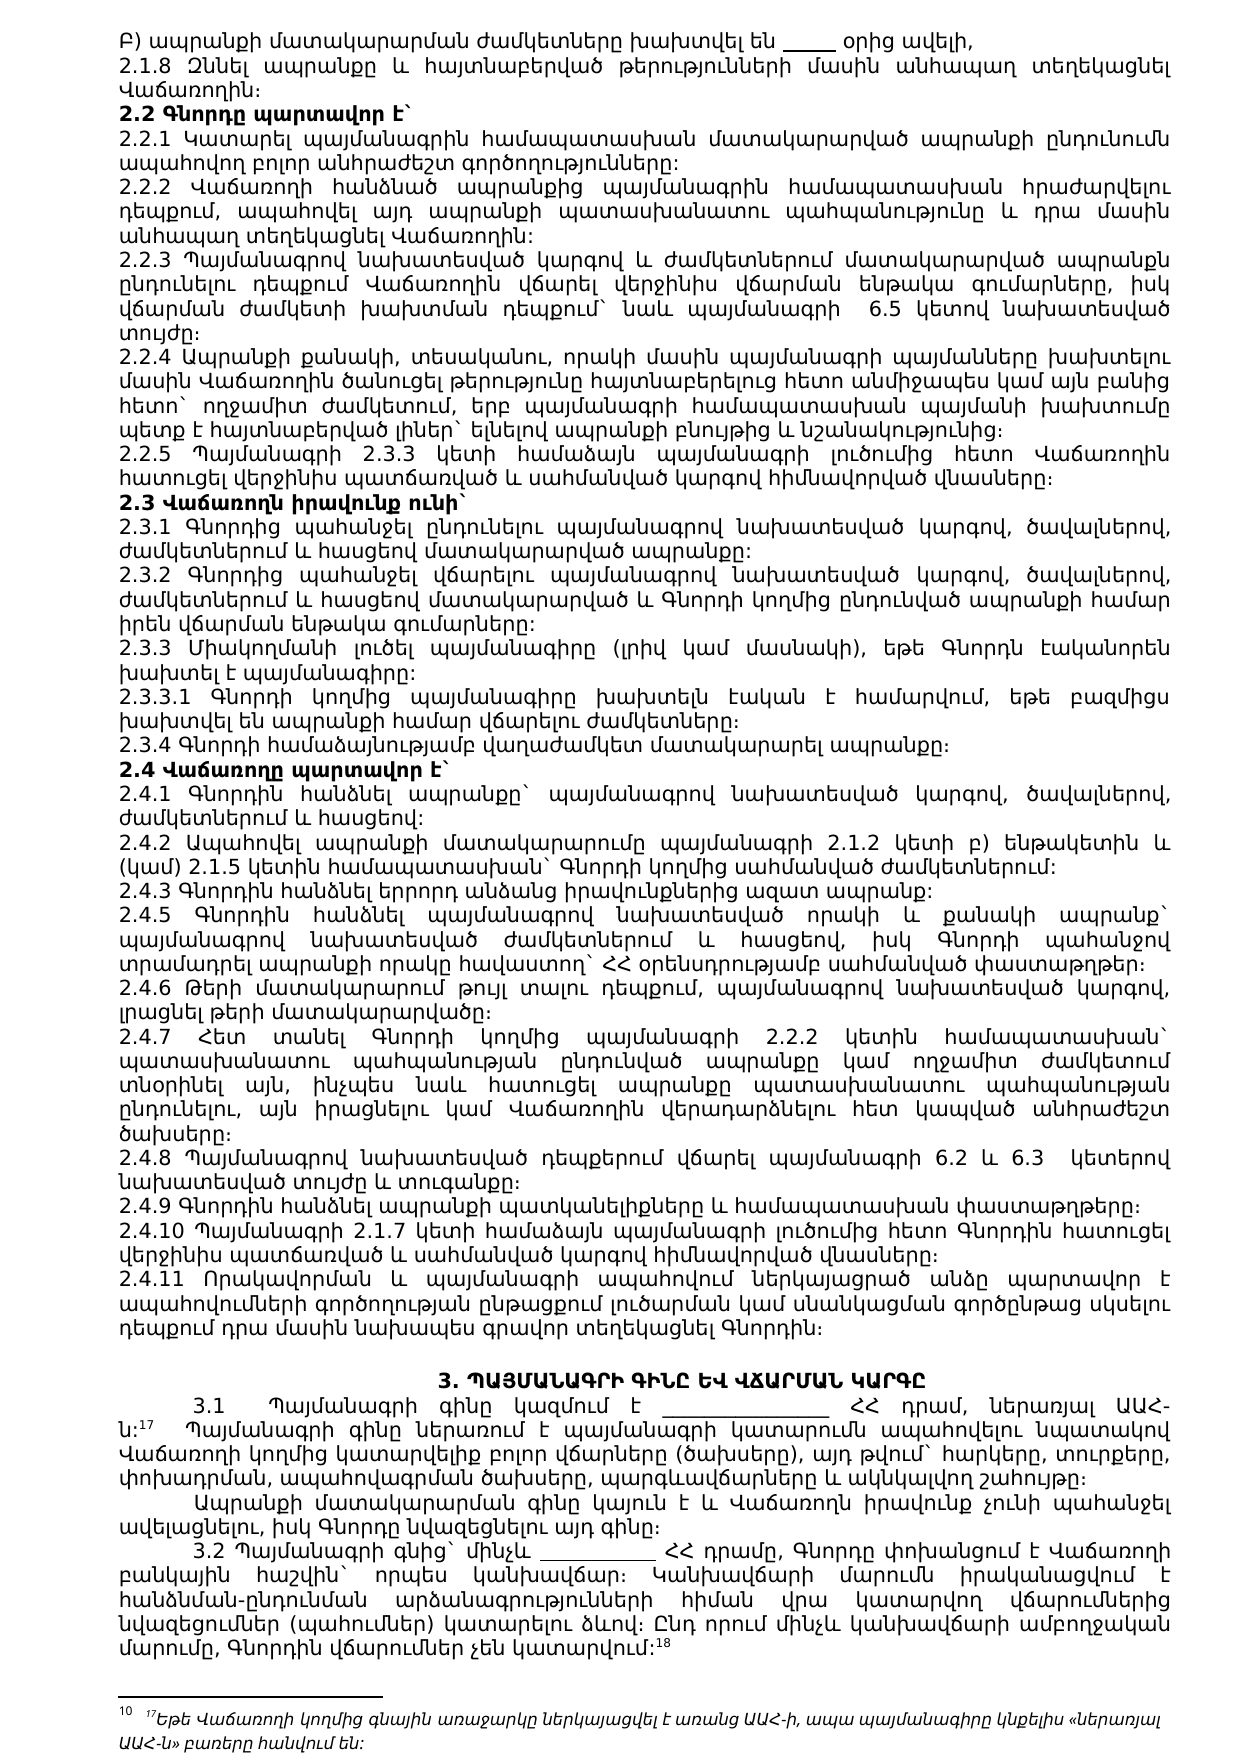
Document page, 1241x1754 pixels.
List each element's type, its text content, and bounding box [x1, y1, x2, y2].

text 2.3.3 Միակողմանի լուծել պայմանագիրը (լրիվ կամ մասնակի), եթե Գնորդն էականորեն խախտել է պայմանագիրը: [118, 636, 1171, 685]
text 2.4.5 Գնորդին հանձնել պայմանագրով նախատեսված որակի և քանակի ապրանք` պայմանագրով նախատեսված ժամկետներում և հասցեով, իսկ Գնորդի պահանջով տրամադրել ապրանքի որակը հավաստող` ՀՀ օրենսդրությամբ սահմանված փաստաթղթեր։ [118, 903, 1171, 976]
text 2.4.6 Թերի մատակարարում թույլ տալու դեպքում, պայմանագրով նախատեսված կարգով, լրացնել թերի մատակարարվածը։ [118, 976, 1171, 1025]
text 2.2 Գնորդը պարտավոր է` [118, 102, 1171, 127]
text 2.4.9 Գնորդին հանձնել ապրանքի պատկանելիքները և համապատասխան փաստաթղթերը։ [118, 1194, 1171, 1219]
text 3.1 Պայմանագրի գինը կազմում է ________________ ՀՀ դրամ, ներառյալ ԱԱՀ-ն:1729Պայմանագրի գինը ներառում է պայմանագրի կատարումն ապահովելու նպատակով Վաճառողի կողմից կատարվելիք բոլոր վճարները (ծախսերը), այդ թվում` հարկերը, տուրքերը, փոխադրման, ապահովագրման ծախսերը, պարգևավճարները և ակնկալվող շահույթը։ [118, 1394, 1171, 1491]
text 2.3.4 Գնորդի համաձայնությամբ վաղաժամկետ մատակարարել ապրանքը։ [118, 733, 1171, 758]
text 3. ՊԱՅՄԱՆԱԳՐԻ ԳԻՆԸ ԵՎ ՎՃԱՐՄԱՆ ԿԱՐԳԸ [118, 1369, 1171, 1394]
text 2.3.2 Գնորդից պահանջել վճարելու պայմանագրով նախատեսված կարգով, ծավալներով, ժամկետներում և հասցեով մատակարարված և Գնորդի կողմից ընդունված ապրանքի համար իրեն վճարման ենթակա գումարները: [118, 563, 1171, 636]
text 2.4.7 Հետ տանել Գնորդի կողմից պայմանագրի 2.2.2 կետին համապատասխան` պատասխանատու պահպանության ընդունված ապրանքը կամ ողջամիտ ժամկետում տնօրինել այն, ինչպես նաև հատուցել ապրանքը պատասխանատու պահպանության ընդունելու, այն իրացնելու կամ Վաճառողին վերադարձնելու հետ կապված անհրաժեշտ ծախսերը։ [118, 1025, 1171, 1146]
text 2.4.3 Գնորդին հանձնել երրորդ անձանց իրավունքներից ազատ ապրանք: [118, 879, 1171, 903]
text 2.3 Վաճառողն իրավունք ունի` [118, 491, 1171, 515]
text 2.4 Վաճառողը պարտավոր է` [118, 758, 1171, 782]
text Բ) ապրանքի մատակարարման ժամկետները խախտվել են օրից ավելի, [118, 29, 1171, 54]
text 2.2.4 Ապրանքի քանակի, տեսականու, որակի մասին պայմանագրի պայմանները խախտելու մասին Վաճառողին ծանուցել թերությունը հայտնաբերելուց հետո անմիջապես կամ այն բանից հետո` ողջամիտ ժամկետում, երբ պայմանագրի համապատասխան պայմանի խախտումը պետք է հայտնաբերված լիներ` ելնելով ապրանքի բնույթից և նշանակությունից։ [118, 345, 1171, 442]
text 2.4.8 Պայմանագրով նախատեսված դեպքերում վճարել պայմանագրի 6.2 և 6.3 կետերով նախատեսված տույժը և տուգանքը։ [118, 1146, 1171, 1194]
text 2.2.2 Վաճառողի հանձնած ապրանքից պայմանագրին համապատասխան հրաժարվելու դեպքում, ապահովել այդ ապրանքի պատասխանատու պահպանությունը և դրա մասին անհապաղ տեղեկացնել Վաճառողին: [118, 175, 1171, 248]
text 3.2 Պայմանագրի գնից` մինչև ՀՀ դրամը, Գնորդը փոխանցում է Վաճառողի բանկային հաշվին` որպես կանխավճար։ Կանխավճարի մարումն իրականացվում է հանձնման-ընդունման արձանագրությունների հիման վրա կատարվող վճարումներից նվազեցումներ (պահումներ) կատարելու ձևով։ Ընդ որում մինչև կանխավճարի ամբողջական մարումը, Գնորդին վճարումներ չեն կատարվում:1830 [118, 1539, 1171, 1661]
text 2.3.3.1 Գնորդի կողմից պայմանագիրը խախտելն էական է համարվում, եթե բազմիցս խախտվել են ապրանքի համար վճարելու ժամկետները։ [118, 685, 1171, 733]
text 2.4.10 Պայմանագրի 2.1.7 կետի համաձայն պայմանագրի լուծումից հետո Գնորդին հատուցել վերջինիս պատճառված և սահմանված կարգով հիմնավորված վնասները։ [118, 1219, 1171, 1267]
text Ապրանքի մատակարարման գինը կայուն է և Վաճառողն իրավունք չունի պահանջել ավելացնելու, իսկ Գնորդը նվազեցնելու այդ գինը։ [118, 1491, 1171, 1539]
text 2.2.1 Կատարել պայմանագրին համապատասխան մատակարարված ապրանքի ընդունումն ապահովող բոլոր անհրաժեշտ գործողությունները: [118, 127, 1171, 175]
text 2.4.1 Գնորդին հանձնել ապրանքը` պայմանագրով նախատեսված կարգով, ծավալներով, ժամկետներում և հասցեով: [118, 782, 1171, 831]
text 2.4.11 Որակավորման և պայմանագրի ապահովում ներկայացրած անձը պարտավոր է ապահովումների գործողության ընթացքում լուծարման կամ սնանկացման գործընթաց սկսելու դեպքում դրա մասին նախապես գրավոր տեղեկացնել Գնորդին։ [118, 1267, 1171, 1340]
text 2.2.5 Պայմանագրի 2.3.3 կետի համաձայն պայմանագրի լուծումից հետո Վաճառողին հատուցել վերջինիս պատճառված և սահմանված կարգով հիմնավորված վնասները։ [118, 442, 1171, 491]
text 2.3.1 Գնորդից պահանջել ընդունելու պայմանագրով նախատեսված կարգով, ծավալներով, ժամկետներում և հասցեով մատակարարված ապրանքը: [118, 515, 1171, 563]
text 2.2.3 Պայմանագրով նախատեսված կարգով և ժամկետներում մատակարարված ապրանքն ընդունելու դեպքում Վաճառողին վճարել վերջինիս վճարման ենթակա գումարները, իսկ վճարման ժամկետի խախտման դեպքում` նաև պայմանագրի 6.5 կետով նախատեսված տույժը։ [118, 248, 1171, 345]
text 2.4.2 Ապահովել ապրանքի մատակարարումը պայմանագրի 2.1.2 կետի բ) ենթակետին և (կամ) 2.1.5 կետին համապատասխան` Գնորդի կողմից սահմանված ժամկետներում: [118, 831, 1171, 879]
text 2.1.8 Զննել ապրանքը և հայտնաբերված թերությունների մասին անհապաղ տեղեկացնել Վաճառողին։ [118, 54, 1171, 102]
